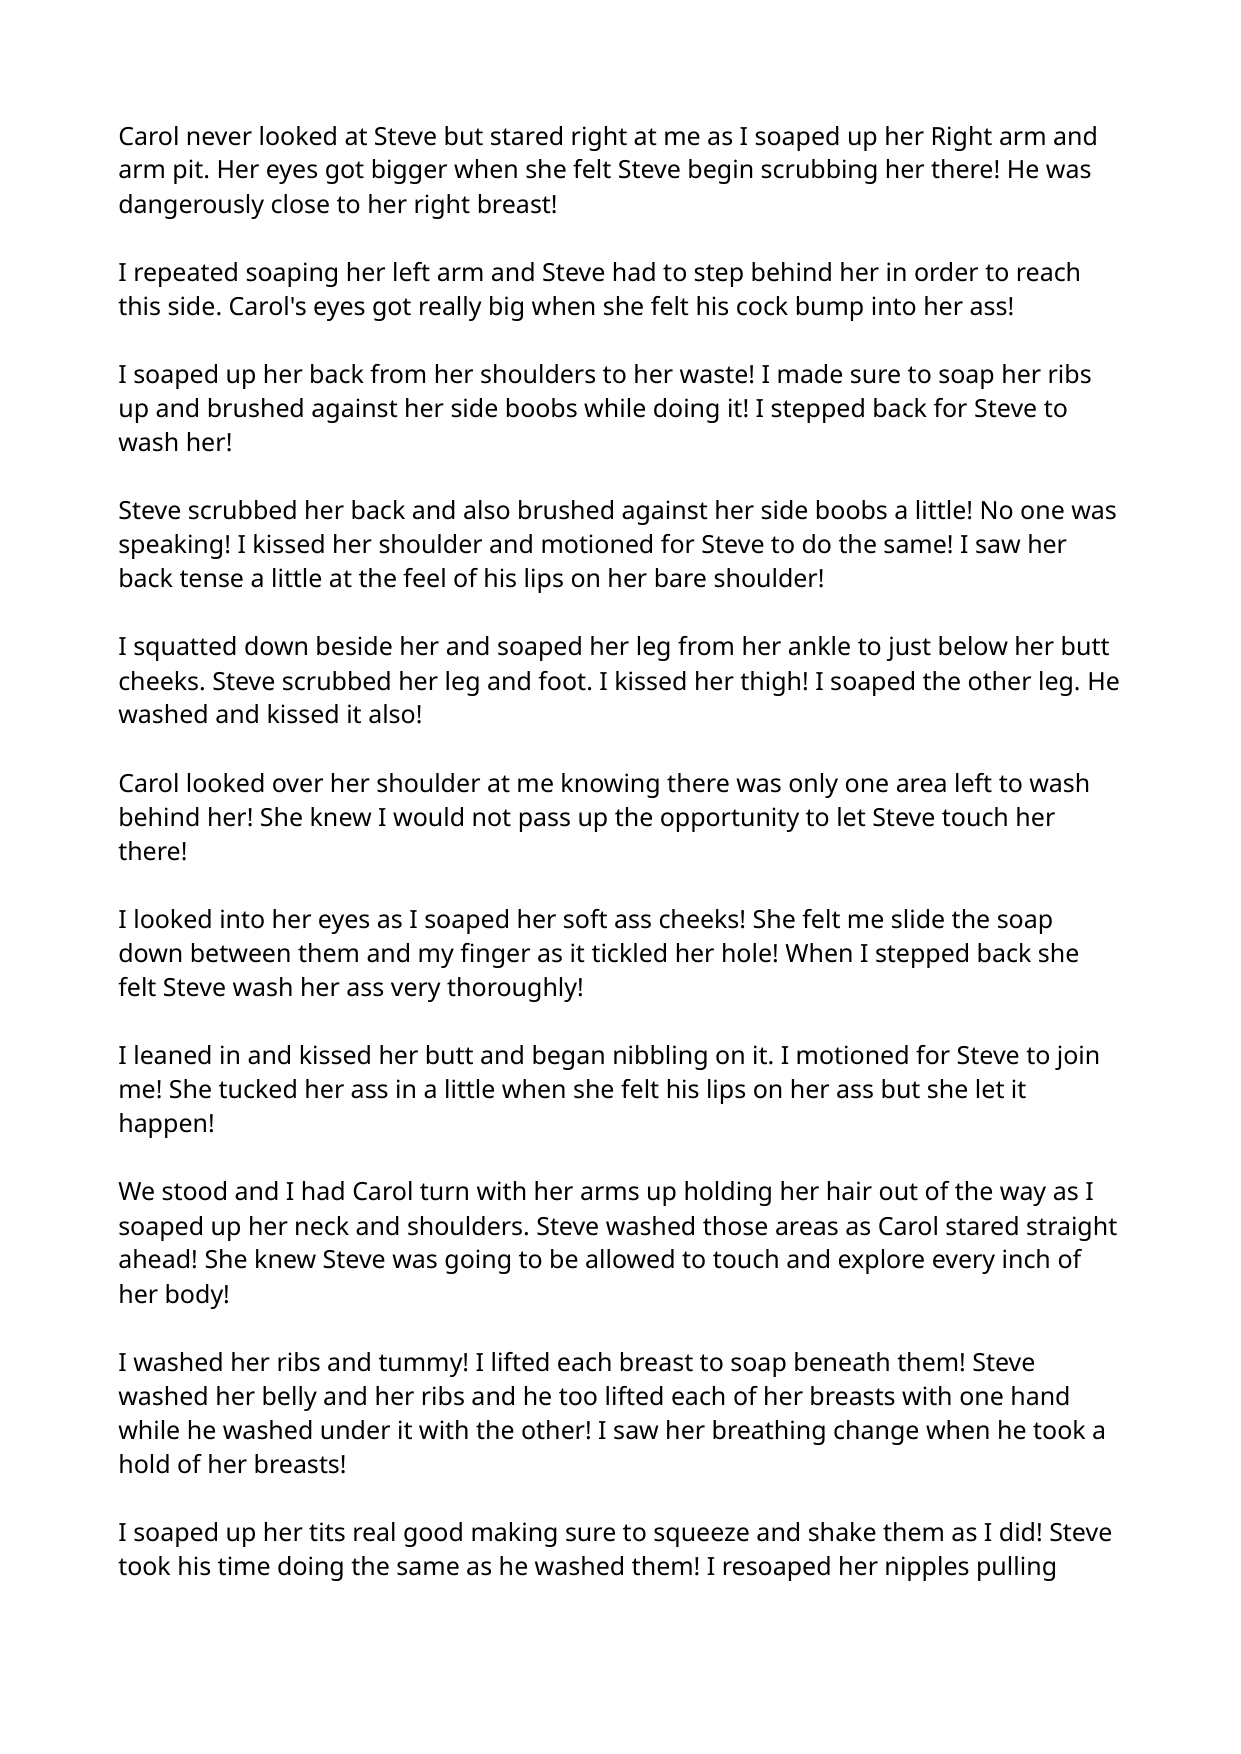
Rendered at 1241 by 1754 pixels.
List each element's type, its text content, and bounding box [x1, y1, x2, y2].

text I squatted down beside her and soaped her leg from her ankle to just below her butt cheeks. Steve scrubbed her leg and foot. I kissed her thigh! I soaped the other leg. He washed and kissed it also! [118, 629, 1122, 731]
text Carol never looked at Steve but stared right at me as I soaped up her Right arm and arm pit. Her eyes got bigger when she felt Steve begin scrubbing her there! He was dangerously close to her right breast! [118, 118, 1122, 220]
text I washed her ribs and tummy! I lifted each breast to soap beneath them! Steve washed her belly and her ribs and he too lifted each of her breasts with one hand while he washed under it with the other! I saw her breathing change when he took a hold of her breasts! [118, 1344, 1122, 1481]
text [118, 1515, 1122, 1583]
text I repeated soaping her left arm and Steve had to step behind her in order to reach this side. Carol's eyes got really big when she felt his cock bump into her ass! [118, 254, 1122, 322]
text Carol looked over her shoulder at me knowing there was only one area left to wash behind her! She knew I would not pass up the opportunity to let Steve touch her there! [118, 765, 1122, 867]
text I soaped up her back from her shoulders to her waste! I made sure to soap her ribs up and brushed against her side boobs while doing it! I stepped back for Steve to wash her! [118, 357, 1122, 459]
text We stood and I had Carol turn with her arms up holding her hair out of the way as I soaped up her neck and shoulders. Steve washed those areas as Carol stared straight ahead! She knew Steve was going to be allowed to touch and explore every inch of her body! [118, 1174, 1122, 1310]
text Steve scrubbed her back and also brushed against her side boobs a little! No one was speaking! I kissed her shoulder and motioned for Steve to do the same! I saw her back tense a little at the feel of his lips on her bare shoulder! [118, 493, 1122, 595]
text I leaned in and kissed her butt and began nibbling on it. I motioned for Steve to join me! She tucked her ass in a little when she felt his lips on her ass but she let it happen! [118, 1038, 1122, 1140]
text I looked into her eyes as I soaped her soft ass cheeks! She felt me slide the soap down between them and my finger as it tickled her hole! When I stepped back she felt Steve wash her ass very thoroughly! [118, 902, 1122, 1004]
